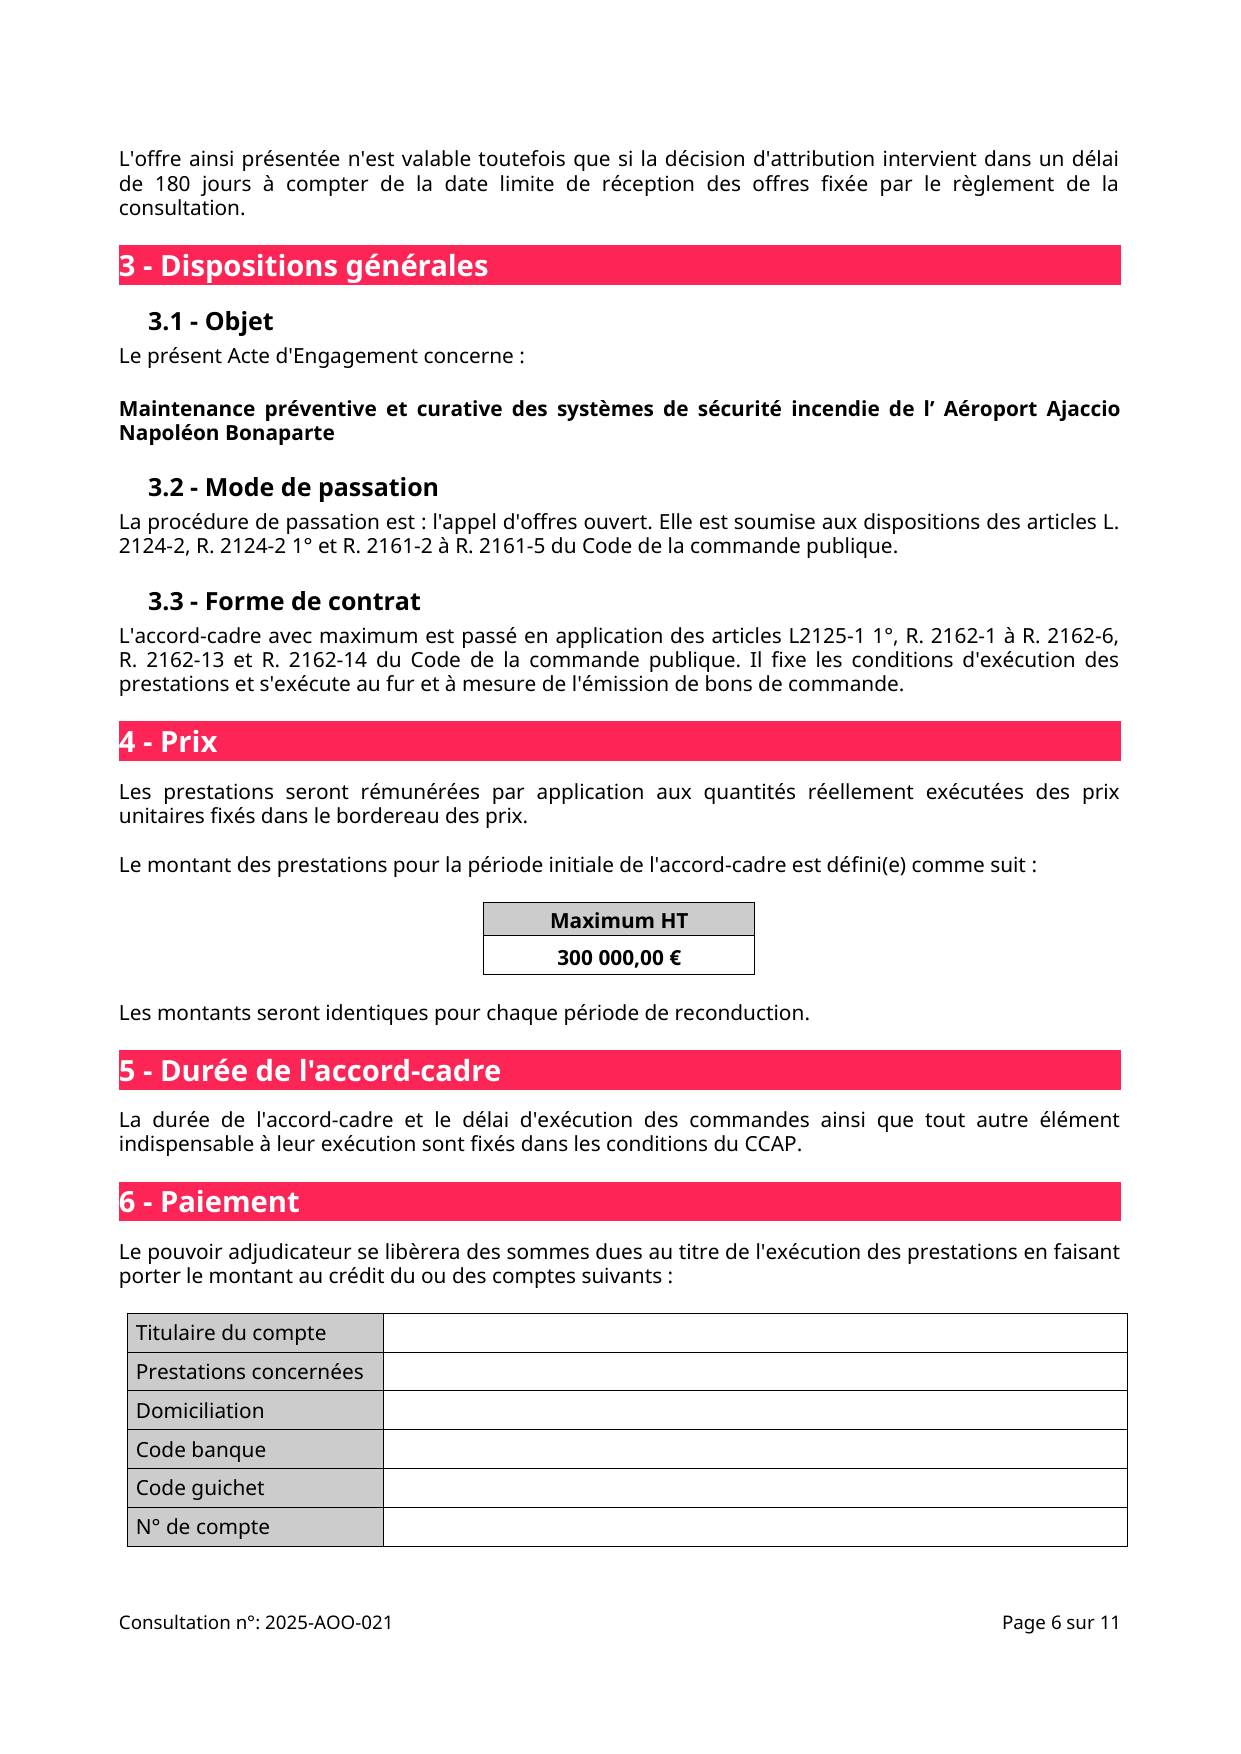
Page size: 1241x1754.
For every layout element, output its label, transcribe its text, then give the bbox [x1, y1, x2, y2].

table_cell Prestations concernées [128, 1353, 383, 1390]
text L'accord-cadre avec maximum est passé en application des articles L2125-1 1°, R. 2162-1 à R. 2162-6, R. 2162-13 et R. 2162-14 du Code de la commande publique. Il fixe les conditions d'exécution des prestations et s'exécute au fur et à mesure de l'émission de bons de commande. [119, 624, 1121, 696]
subtitle 6 - Paiement [119, 1182, 1121, 1221]
text La procédure de passation est : l'appel d'offres ouvert. Elle est soumise aux dispositions des articles L. 2124-2, R. 2124-2 1° et R. 2161-2 à R. 2161-5 du Code de la commande publique. [119, 510, 1121, 559]
table_header [384, 1314, 1127, 1352]
subtitle 3.2 - Mode de passation [148, 470, 1121, 504]
table_cell [384, 1353, 1127, 1390]
table_header Titulaire du compte [128, 1314, 383, 1352]
text Les montants seront identiques pour chaque période de reconduction. [119, 1001, 1121, 1025]
table_cell [384, 1391, 1127, 1429]
table_cell N° de compte [128, 1508, 383, 1546]
table_cell [384, 1508, 1127, 1546]
text Maintenance préventive et curative des systèmes de sécurité incendie de l’ Aéroport Ajaccio Napoléon Bonaparte [119, 397, 1121, 445]
subtitle 3 - Dispositions générales [119, 245, 1121, 285]
text Le pouvoir adjudicateur se libèrera des sommes dues au titre de l'exécution des prestations en faisant porter le montant au crédit du ou des comptes suivants : [119, 1240, 1121, 1288]
text Les prestations seront rémunérées par application aux quantités réellement exécutées des prix unitaires fixés dans le bordereau des prix. [119, 780, 1121, 828]
table_cell Code banque [128, 1430, 383, 1468]
text Le montant des prestations pour la période initiale de l'accord-cadre est défini(e) comme suit : [119, 853, 1121, 877]
table_cell Domiciliation [128, 1391, 383, 1429]
subtitle 4 - Prix [119, 721, 1121, 761]
table_cell 300 000,00 € [484, 936, 754, 974]
table_cell Code guichet [128, 1469, 383, 1507]
subtitle 3.3 - Forme de contrat [148, 584, 1121, 618]
table_cell [384, 1430, 1127, 1468]
subtitle 3.1 - Objet [148, 303, 1121, 337]
text La durée de l'accord-cadre et le délai d'exécution des commandes ainsi que tout autre élément indispensable à leur exécution sont fixés dans les conditions du CCAP. [119, 1108, 1121, 1157]
subtitle 5 - Durée de l'accord-cadre [119, 1050, 1121, 1090]
text L'offre ainsi présentée n'est valable toutefois que si la décision d'attribution intervient dans un délai de 180 jours à compter de la date limite de réception des offres fixée par le règlement de la consultation. [119, 147, 1121, 220]
text Le présent Acte d'Engagement concerne : [119, 344, 1121, 368]
table_header Maximum HT [484, 903, 754, 935]
table_cell [384, 1469, 1127, 1507]
